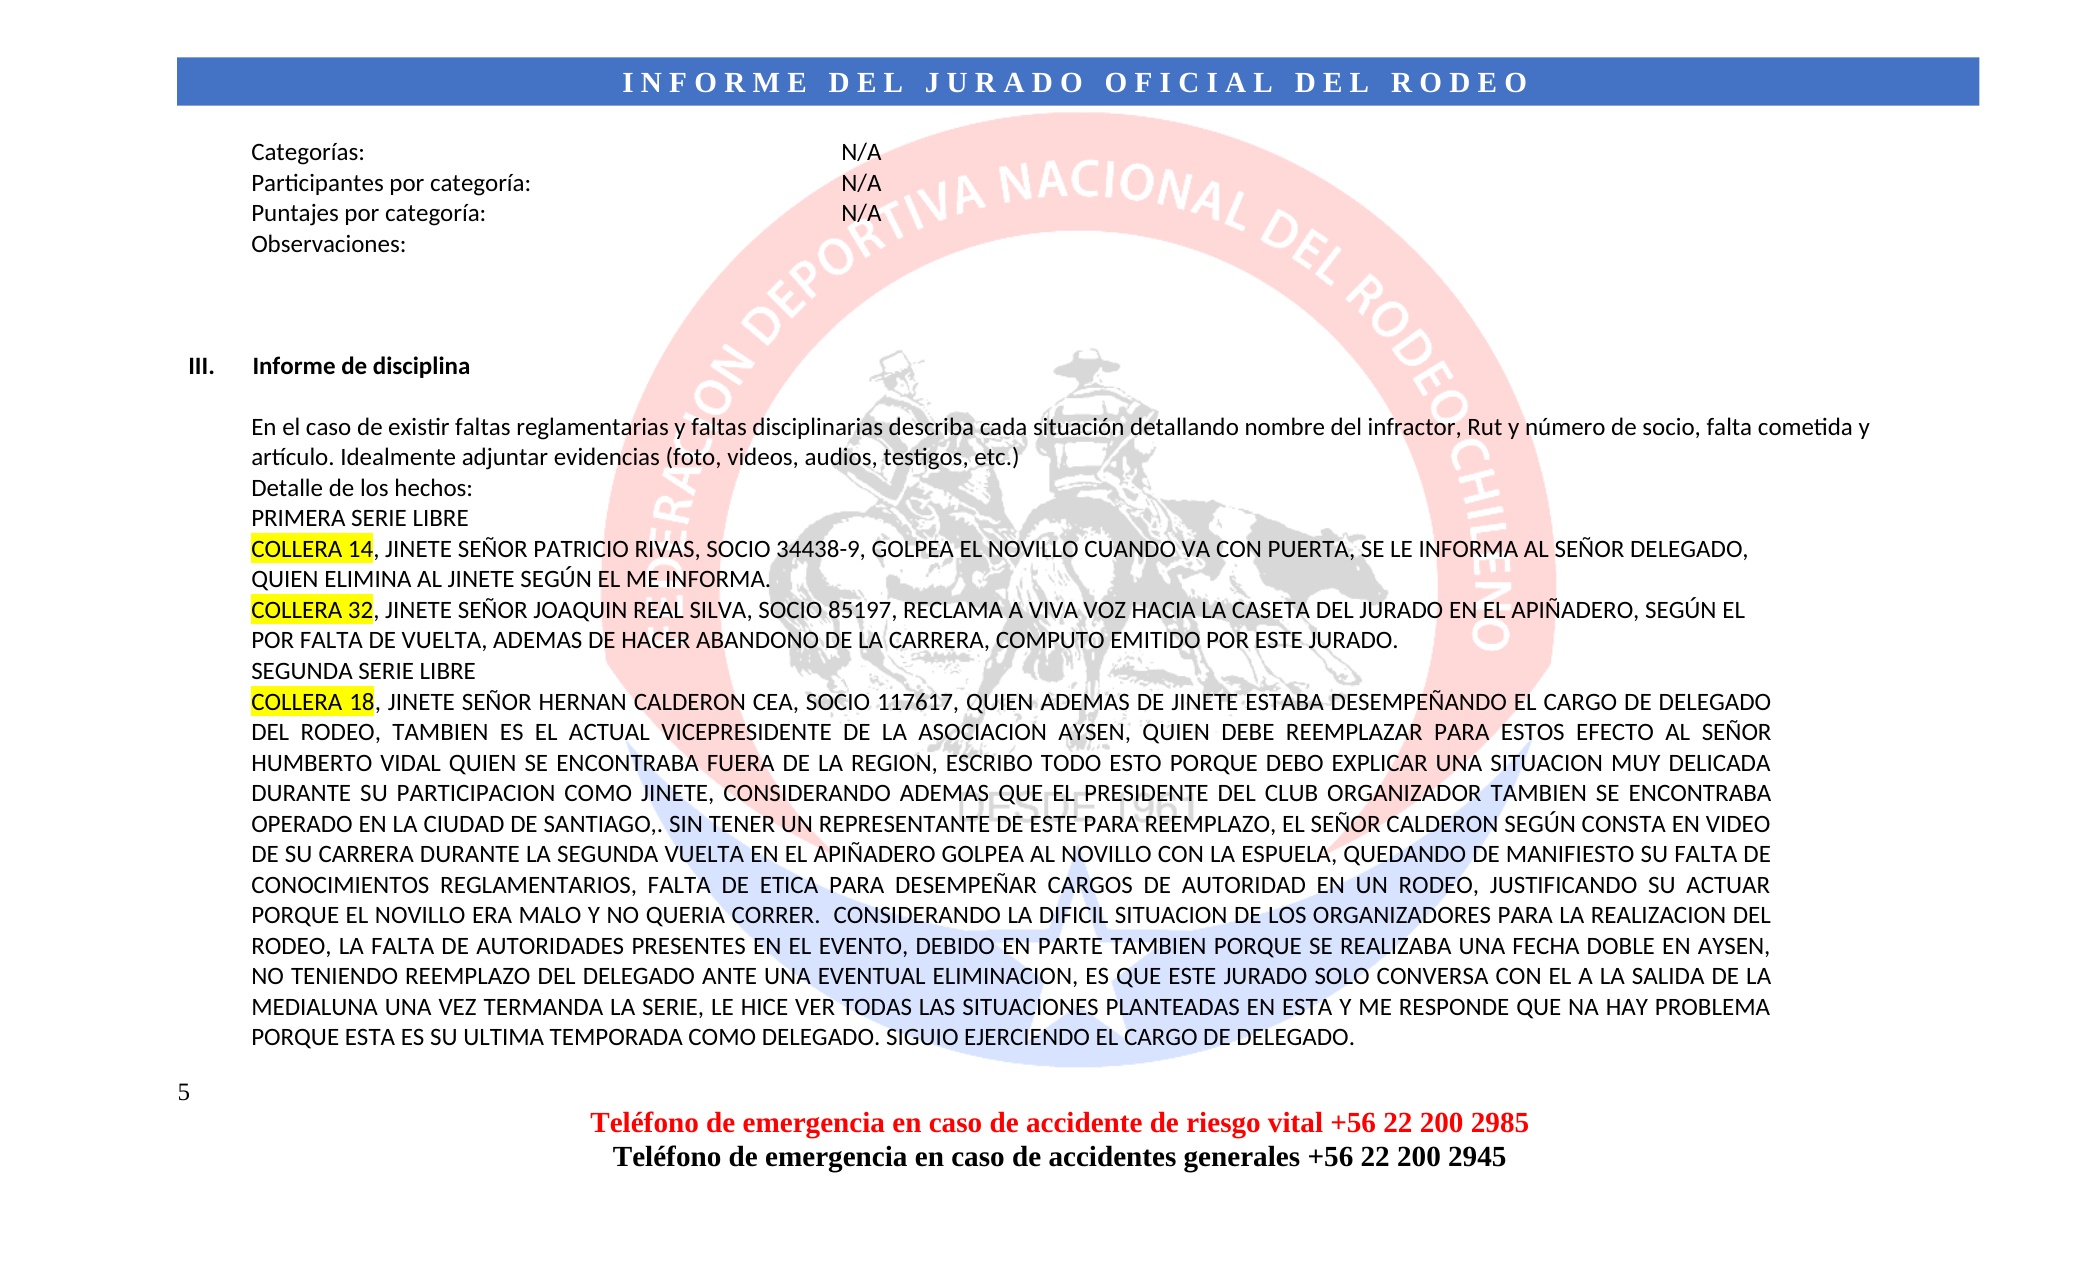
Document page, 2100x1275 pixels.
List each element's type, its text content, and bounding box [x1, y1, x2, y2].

text En el caso de existir faltas reglamentarias y faltas disciplinarias describa cada situación detallando nombre del infractor, Rut y número de socio, falta cometida y artículo. Idealmente adjuntar evidencias (foto, videos, audios, testigos, etc.) [251, 411, 1921, 472]
text Participantes por categoría: N/A [251, 167, 1773, 197]
text Observaciones: [251, 228, 1773, 258]
text PRIMERA SERIE LIBRE [251, 502, 1773, 533]
text Categorías: N/A [251, 136, 1773, 167]
text SEGUNDA SERIE LIBRE [251, 655, 1773, 686]
text Detalle de los hechos: [251, 472, 1773, 502]
text COLLERA 18, JINETE SEÑOR HERNAN CALDERON CEA, SOCIO 117617, QUIEN ADEMAS DE JINETE ESTABA DESEMPEÑANDO EL CARGO DE DELEGADO DEL RODEO, TAMBIEN ES EL ACTUAL VICEPRESIDENTE DE LA ASOCIACION AYSEN, QUIEN DEBE REEMPLAZAR PARA ESTOS EFECTO AL SEÑOR HUMBERTO VIDAL QUIEN SE ENCONTRABA FUERA DE LA REGION, ESCRIBO TODO ESTO PORQUE DEBO EXPLICAR UNA SITUACION MUY DELICADA DURANTE SU PARTICIPACION COMO JINETE, CONSIDERANDO ADEMAS QUE EL PRESIDENTE DEL CLUB ORGANIZADOR TAMBIEN SE ENCONTRABA OPERADO EN LA CIUDAD DE SANTIAGO,. SIN TENER UN REPRESENTANTE DE ESTE PARA REEMPLAZO, EL SEÑOR CALDERON SEGÚN CONSTA EN VIDEO DE SU CARRERA DURANTE LA SEGUNDA VUELTA EN EL APIÑADERO GOLPEA AL NOVILLO CON LA ESPUELA, QUEDANDO DE MANIFIESTO SU FALTA DE CONOCIMIENTOS REGLAMENTARIOS, FALTA DE ETICA PARA DESEMPEÑAR CARGOS DE AUTORIDAD EN UN RODEO, JUSTIFICANDO SU ACTUAR PORQUE EL NOVILLO ERA MALO Y NO QUERIA CORRER. CONSIDERANDO LA DIFICIL SITUACION DE LOS ORGANIZADORES PARA LA REALIZACION DEL RODEO, LA FALTA DE AUTORIDADES PRESENTES EN EL EVENTO, DEBIDO EN PARTE TAMBIEN PORQUE SE REALIZABA UNA FECHA DOBLE EN AYSEN, NO TENIENDO REEMPLAZO DEL DELEGADO ANTE UNA EVENTUAL ELIMINACION, ES QUE ESTE JURADO SOLO CONVERSA CON EL A LA SALIDA DE LA MEDIALUNA UNA VEZ TERMANDA LA SERIE, LE HICE VER TODAS LAS SITUACIONES PLANTEADAS EN ESTA Y ME RESPONDE QUE NA HAY PROBLEMA PORQUE ESTA ES SU ULTIMA TEMPORADA COMO DELEGADO. SIGUIO EJERCIENDO EL CARGO DE DELEGADO. [251, 686, 1773, 1052]
text Puntajes por categoría: N/A [251, 197, 1773, 228]
text COLLERA 32, JINETE SEÑOR JOAQUIN REAL SILVA, SOCIO 85197, RECLAMA A VIVA VOZ HACIA LA CASETA DEL JURADO EN EL APIÑADERO, SEGÚN EL POR FALTA DE VUELTA, ADEMAS DE HACER ABANDONO DE LA CARRERA, COMPUTO EMITIDO POR ESTE JURADO. [251, 594, 1773, 655]
text COLLERA 14, JINETE SEÑOR PATRICIO RIVAS, SOCIO 34438-9, GOLPEA EL NOVILLO CUANDO VA CON PUERTA, SE LE INFORMA AL SEÑOR DELEGADO, QUIEN ELIMINA AL JINETE SEGÚN EL ME INFORMA. [251, 533, 1773, 594]
list Informe de disciplina [215, 350, 1773, 380]
